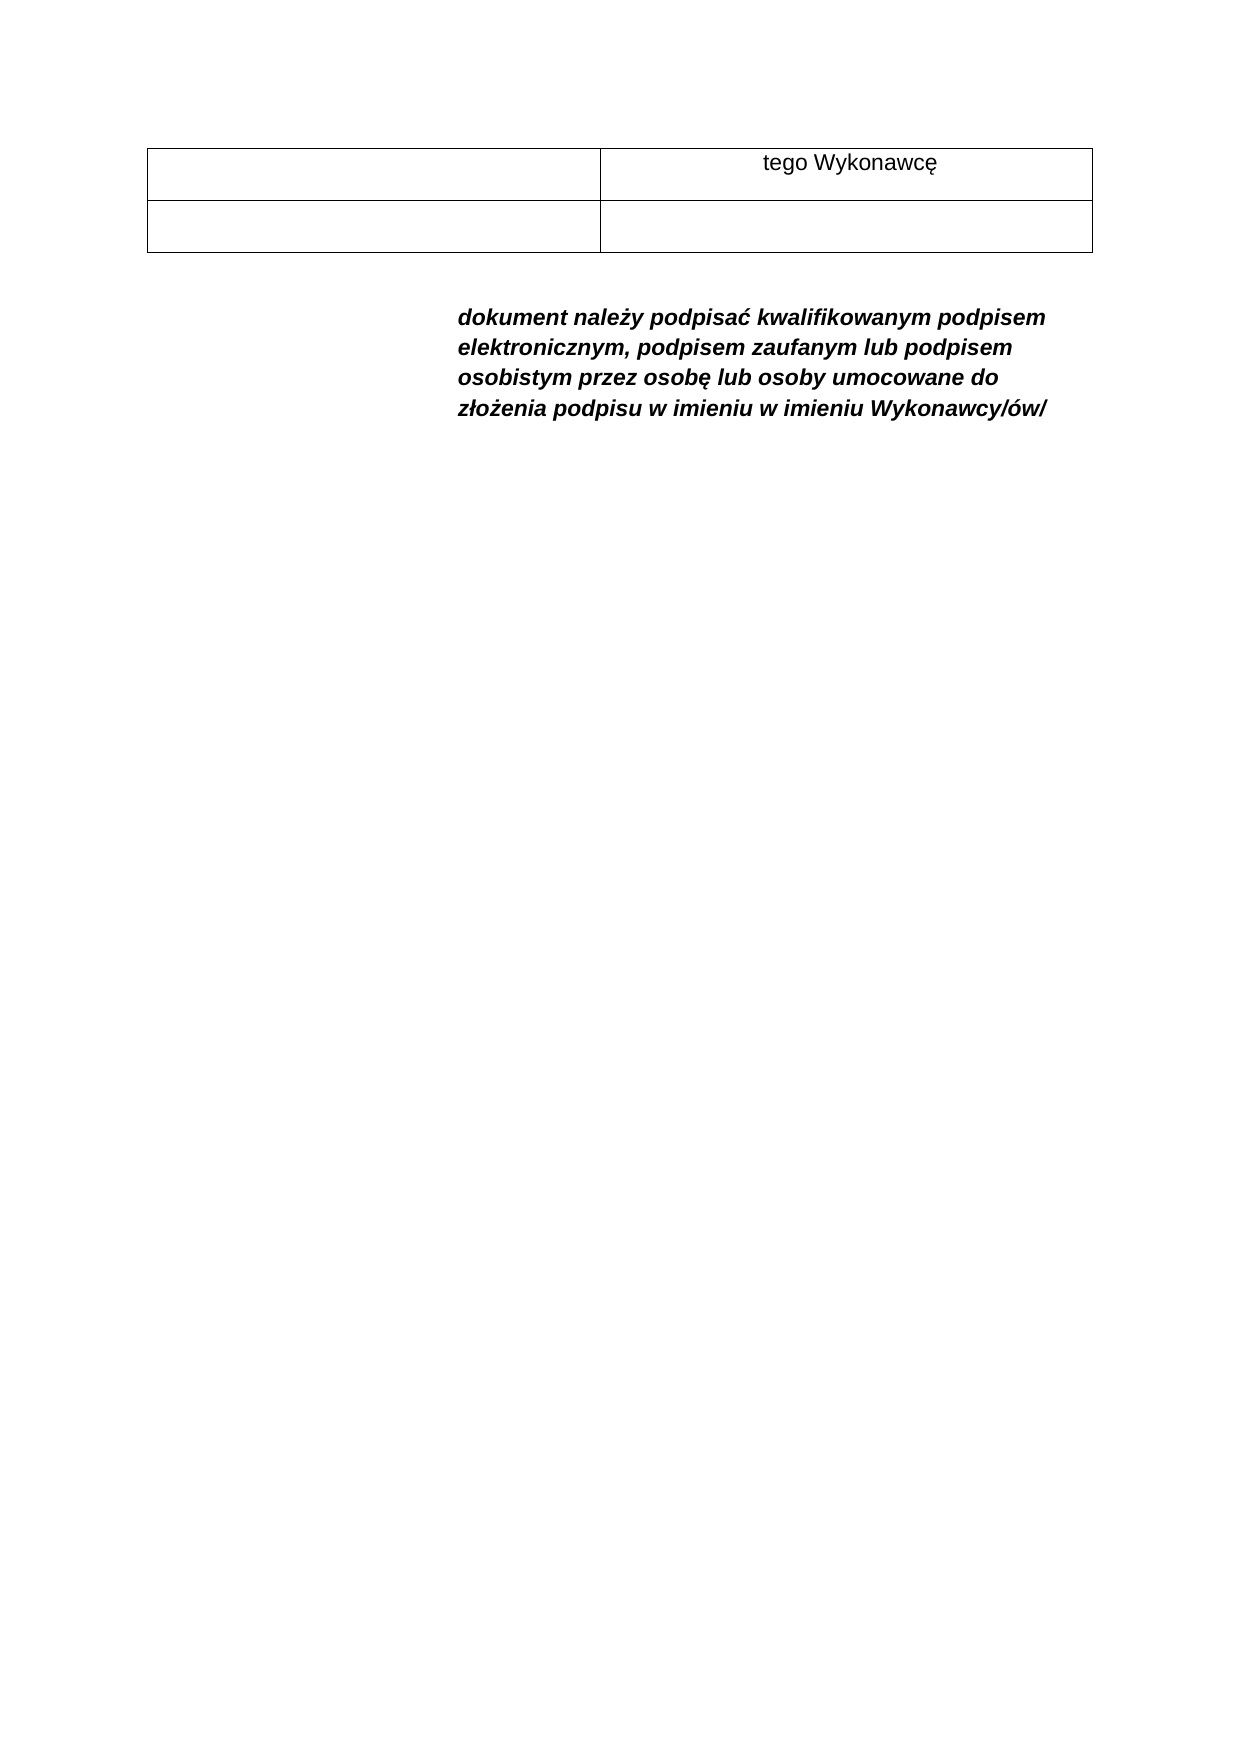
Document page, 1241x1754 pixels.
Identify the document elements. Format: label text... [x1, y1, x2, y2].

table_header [148, 149, 600, 200]
text dokument należy podpisać kwalifikowanym podpisem elektronicznym, podpisem zaufanym lub podpisem osobistym przez osobę lub osoby umocowane do złożenia podpisu w imieniu w imieniu Wykonawcy/ów/ [458, 304, 1093, 421]
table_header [601, 149, 1092, 200]
table_cell [148, 201, 600, 252]
table_cell [601, 201, 1092, 252]
